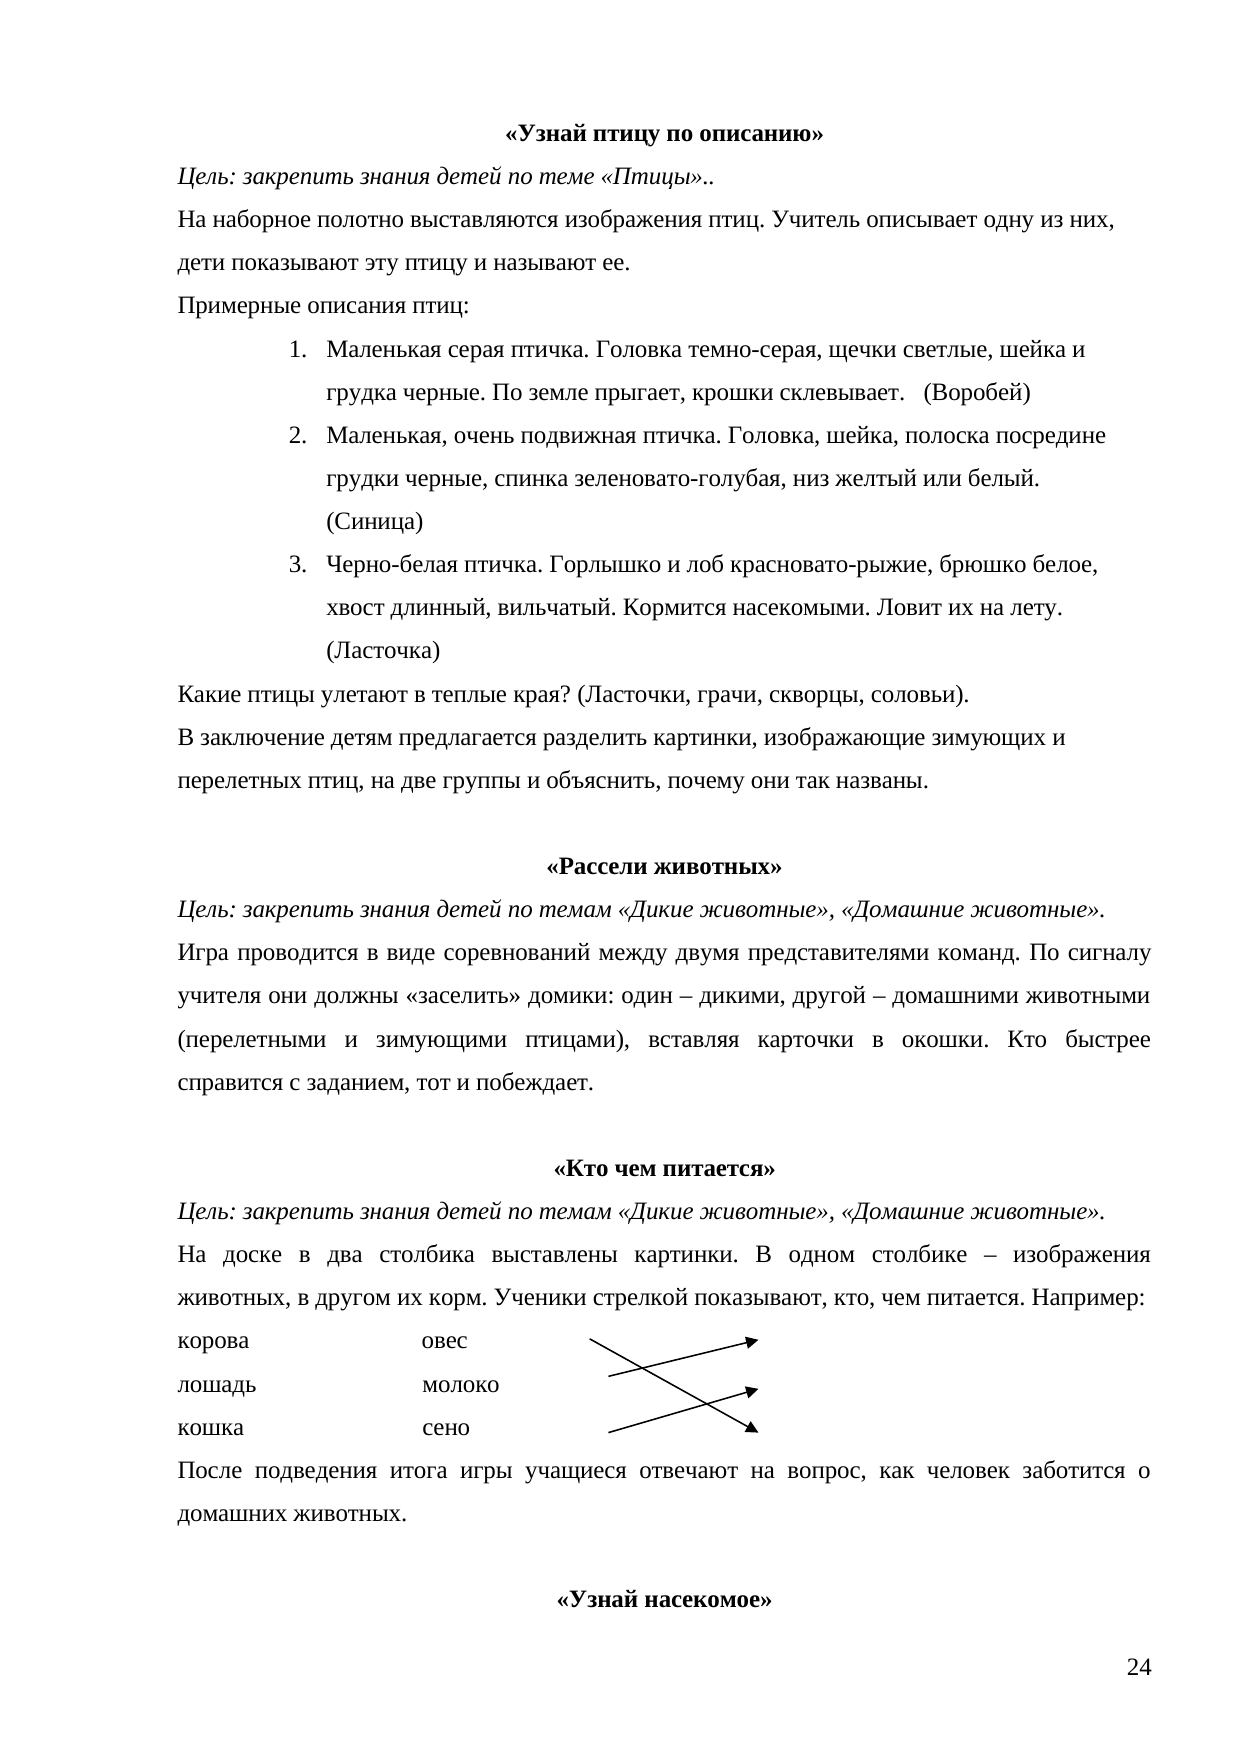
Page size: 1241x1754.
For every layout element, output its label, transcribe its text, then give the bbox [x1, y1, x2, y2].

text Какие птицы улетают в теплые края? (Ласточки, грачи, скворцы, соловьи). [177, 679, 1152, 707]
text Цель: закрепить знания детей по темам «Дикие животные», «Домашние животные». [177, 894, 1152, 923]
text Игра проводится в виде соревнований между двумя представителями команд. По сигналу учителя они должны «заселить» домики: один – дикими, другой – домашними животными (перелетными и зимующими птицами), вставляя карточки в окошки. Кто быстрее справится с заданием, тот и побеждает. [177, 937, 1152, 1096]
list Маленькая, очень подвижная птичка. Головка, шейка, полоска посредине грудки черные, спинка зеленовато-голубая, низ желтый или белый. (Синица) [288, 420, 1152, 535]
text кошка сено [177, 1412, 1152, 1441]
text Цель: закрепить знания детей по теме «Птицы».. [177, 161, 1152, 190]
text После подведения итога игры учащиеся отвечают на вопрос, как человек заботится о домашних животных. [177, 1455, 1152, 1527]
text лошадь молоко [648, 1369, 1152, 1397]
text «Рассели животных» [177, 851, 1152, 880]
text «Кто чем питается» [177, 1153, 1152, 1182]
text «Узнай насекомое» [177, 1584, 1152, 1613]
list Черно-белая птичка. Горлышко и лоб красновато-рыжие, брюшко белое, хвост длинный, вильчатый. Кормится насекомыми. Ловит их на лету. (Ласточка) [288, 549, 1152, 664]
text лошадь молоко [177, 1369, 690, 1397]
text Цель: закрепить знания детей по темам «Дикие животные», «Домашние животные». [177, 1196, 1152, 1225]
text «Узнай птицу по описанию» [177, 118, 1152, 147]
text В заключение детям предлагается разделить картинки, изображающие зимующих и перелетных птиц, на две группы и объяснить, почему они так названы. [177, 722, 1152, 794]
text На доске в два столбика выставлены картинки. В одном столбике – изображения животных, в другом их корм. Ученики стрелкой показывают, кто, чем питается. Например: [177, 1239, 1152, 1311]
text На наборное полотно выставляются изображения птиц. Учитель описывает одну из них, дети показывают эту птицу и называют ее. [177, 204, 1152, 276]
text корова овес [177, 1326, 1152, 1354]
list Маленькая серая птичка. Головка темно-серая, щечки светлые, шейка и грудка черные. По земле прыгает, крошки склевывает. (Воробей) [288, 334, 1152, 406]
text Примерные описания птиц: [177, 291, 1152, 319]
